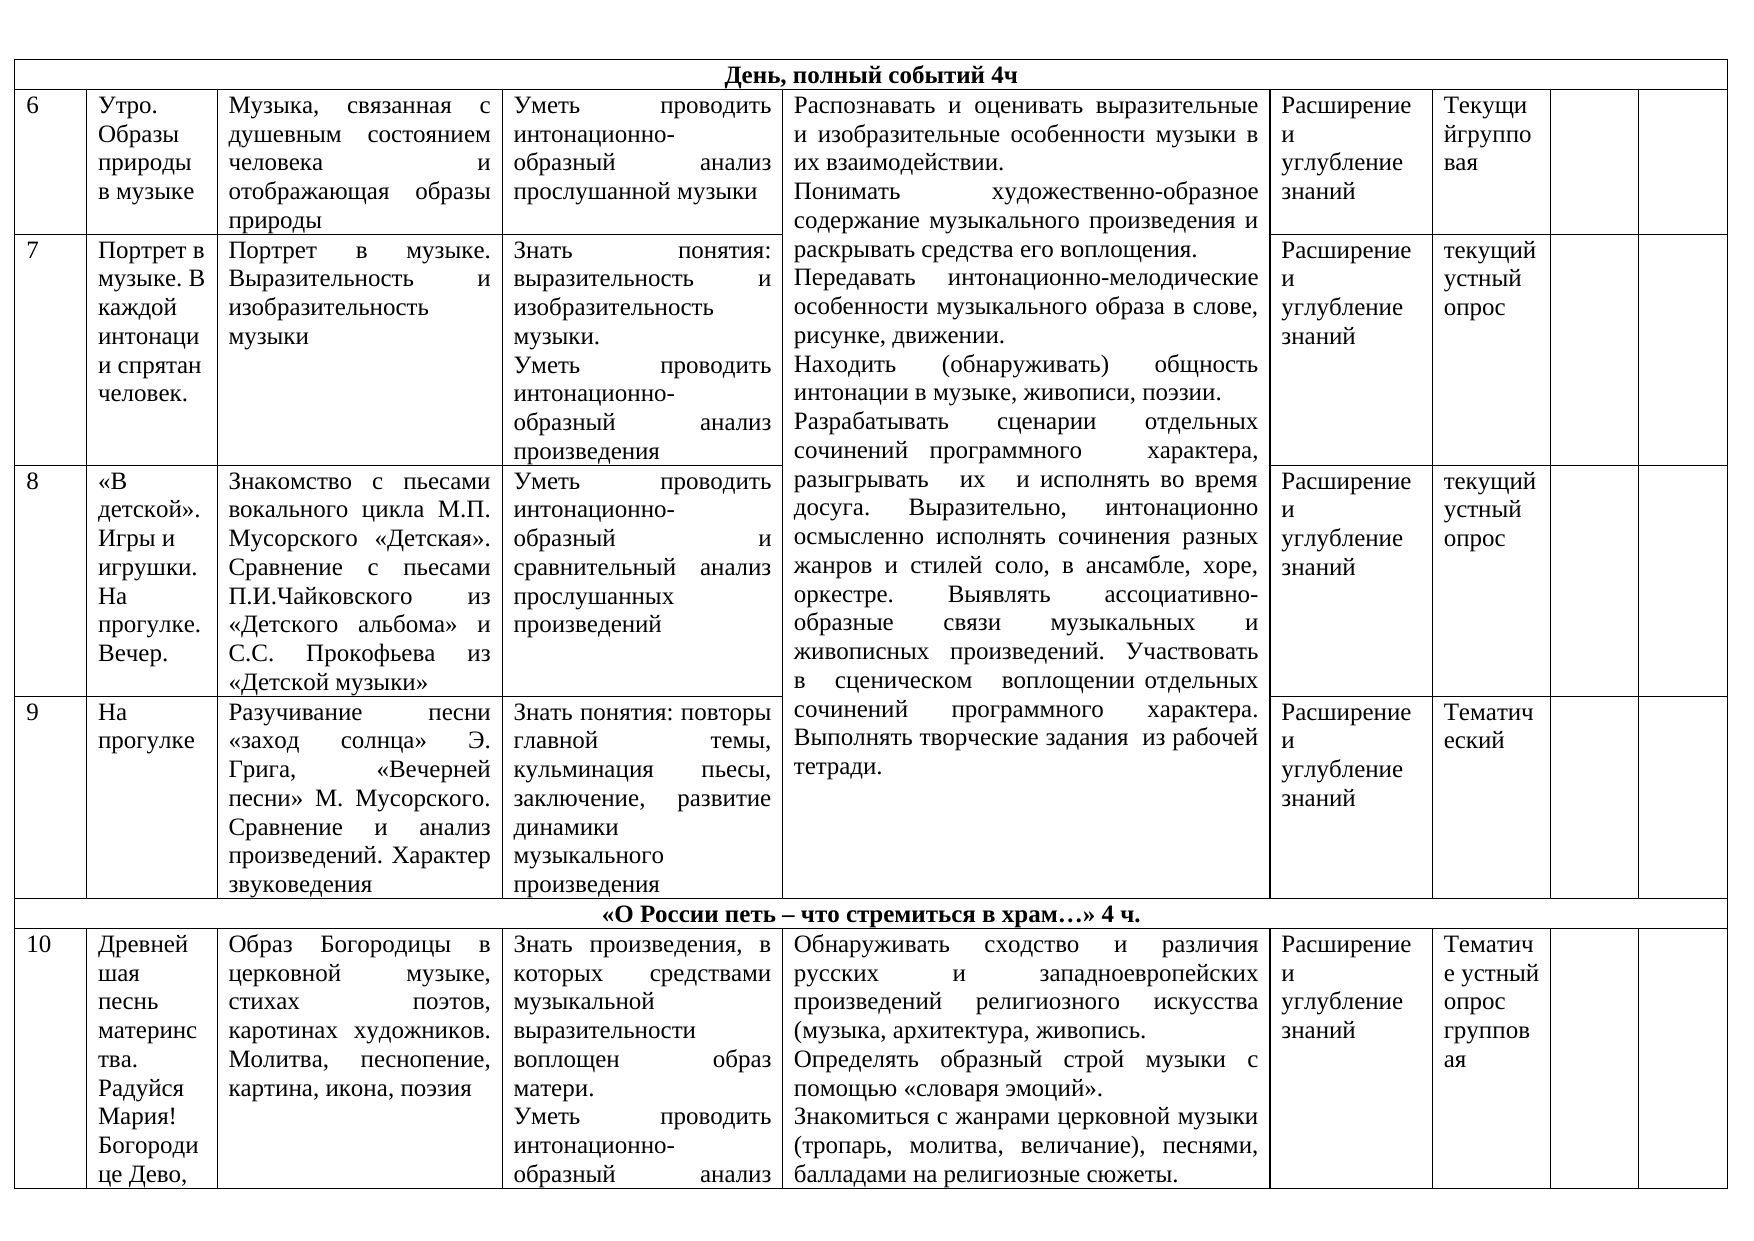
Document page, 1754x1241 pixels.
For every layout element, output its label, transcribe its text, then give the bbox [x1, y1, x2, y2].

table_cell [1551, 466, 1638, 696]
table_cell На прогулке [87, 697, 217, 898]
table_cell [1433, 929, 1550, 1188]
table_cell [1639, 90, 1727, 234]
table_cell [218, 929, 502, 1188]
table_cell 7 [15, 235, 86, 465]
table_cell 9 [15, 697, 86, 898]
table_cell текущийустный опрос [1433, 235, 1550, 465]
table_cell [1639, 235, 1727, 465]
table_cell [1639, 466, 1727, 696]
table_cell Расширение и углубление знаний [1271, 90, 1432, 234]
table_cell [1551, 929, 1638, 1188]
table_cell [1271, 929, 1432, 1188]
table_cell Знать понятия: выразительность и изобразительность музыки. Уметь проводить интонационно-образный анализ произведения [503, 235, 782, 465]
table_cell Портрет в музыке. Выразительность и изобразительность музыки [218, 235, 502, 465]
table_cell 6 [15, 90, 86, 234]
table_cell Текущийгрупповая [1433, 90, 1550, 234]
table_cell Утро. Образы природы в музыке [87, 90, 217, 234]
table_cell [1639, 929, 1727, 1188]
table_cell Расширение и углубление знаний [1271, 466, 1432, 696]
table_cell [1551, 90, 1638, 234]
table_cell Уметь проводить интонационно-образный и сравнительный анализ прослушанных произведений [503, 466, 782, 696]
table_cell Тематический [1433, 697, 1550, 898]
table_cell Уметь проводить интонационно-образный анализ прослушанной музыки [503, 90, 782, 234]
table_cell «О России петь – что стремиться в храм…» 4 ч. [15, 899, 1727, 928]
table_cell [503, 929, 782, 1188]
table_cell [783, 929, 1269, 1188]
table_cell Разучивание песни «заход солнца» Э. Грига, «Вечерней песни» М. Мусорского. Сравнение и анализ произведений. Характер звуковедения [218, 697, 502, 898]
table_cell Музыка, связанная с душевным состоянием человека и отображающая образы природы [218, 90, 502, 234]
table_cell Знать понятия: повторы главной темы, кульминация пьесы, заключение, развитие динамики музыкального произведения [503, 697, 782, 898]
table_cell «В детской». Игры и игрушки. На прогулке. Вечер. [87, 466, 217, 696]
table_cell [1551, 235, 1638, 465]
table_cell Распознавать и оценивать выразительные и изобразительные особенности музыки в их взаимодействии. Понимать художественно-образное содержание музыкального произведения и раскрывать средства его воплощения. Передавать интонационно-мелодические особенности музыкального образа в слове, рисунке, движении. Находить (обнаруживать) общность интонации в музыке, живописи, поэзии. Разрабатывать сценарии отдельных сочинений программного характера, разыгрывать их и исполнять во время досуга. Выразительно, интонационно осмысленно исполнять сочинения разных жанров и стилей соло, в ансамбле, хоре, оркестре. Выявлять ассоциативно-образные связи музыкальных и живописных произведений. Участвовать в сценическом воплощении отдельных сочинений программного характера. Выполнять творческие задания из рабочей тетради. [783, 90, 1269, 898]
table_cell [87, 929, 217, 1188]
table_cell 10 [15, 929, 86, 1188]
table_cell Расширение и углубление знаний [1271, 697, 1432, 898]
table_cell 8 [15, 466, 86, 696]
table_cell Знакомство с пьесами вокального цикла М.П. Мусорского «Детская». Сравнение с пьесами П.И.Чайковского из «Детского альбома» и С.С. Прокофьева из «Детской музыки» [218, 466, 502, 696]
table_cell [1639, 697, 1727, 898]
table_cell Расширение и углубление знаний [1271, 235, 1432, 465]
table_cell День, полный событий 4ч [15, 60, 1727, 89]
table_cell [1551, 697, 1638, 898]
table_cell текущийустный опрос [1433, 466, 1550, 696]
table_cell Портрет в музыке. В каждой интонации спрятан человек. [87, 235, 217, 465]
